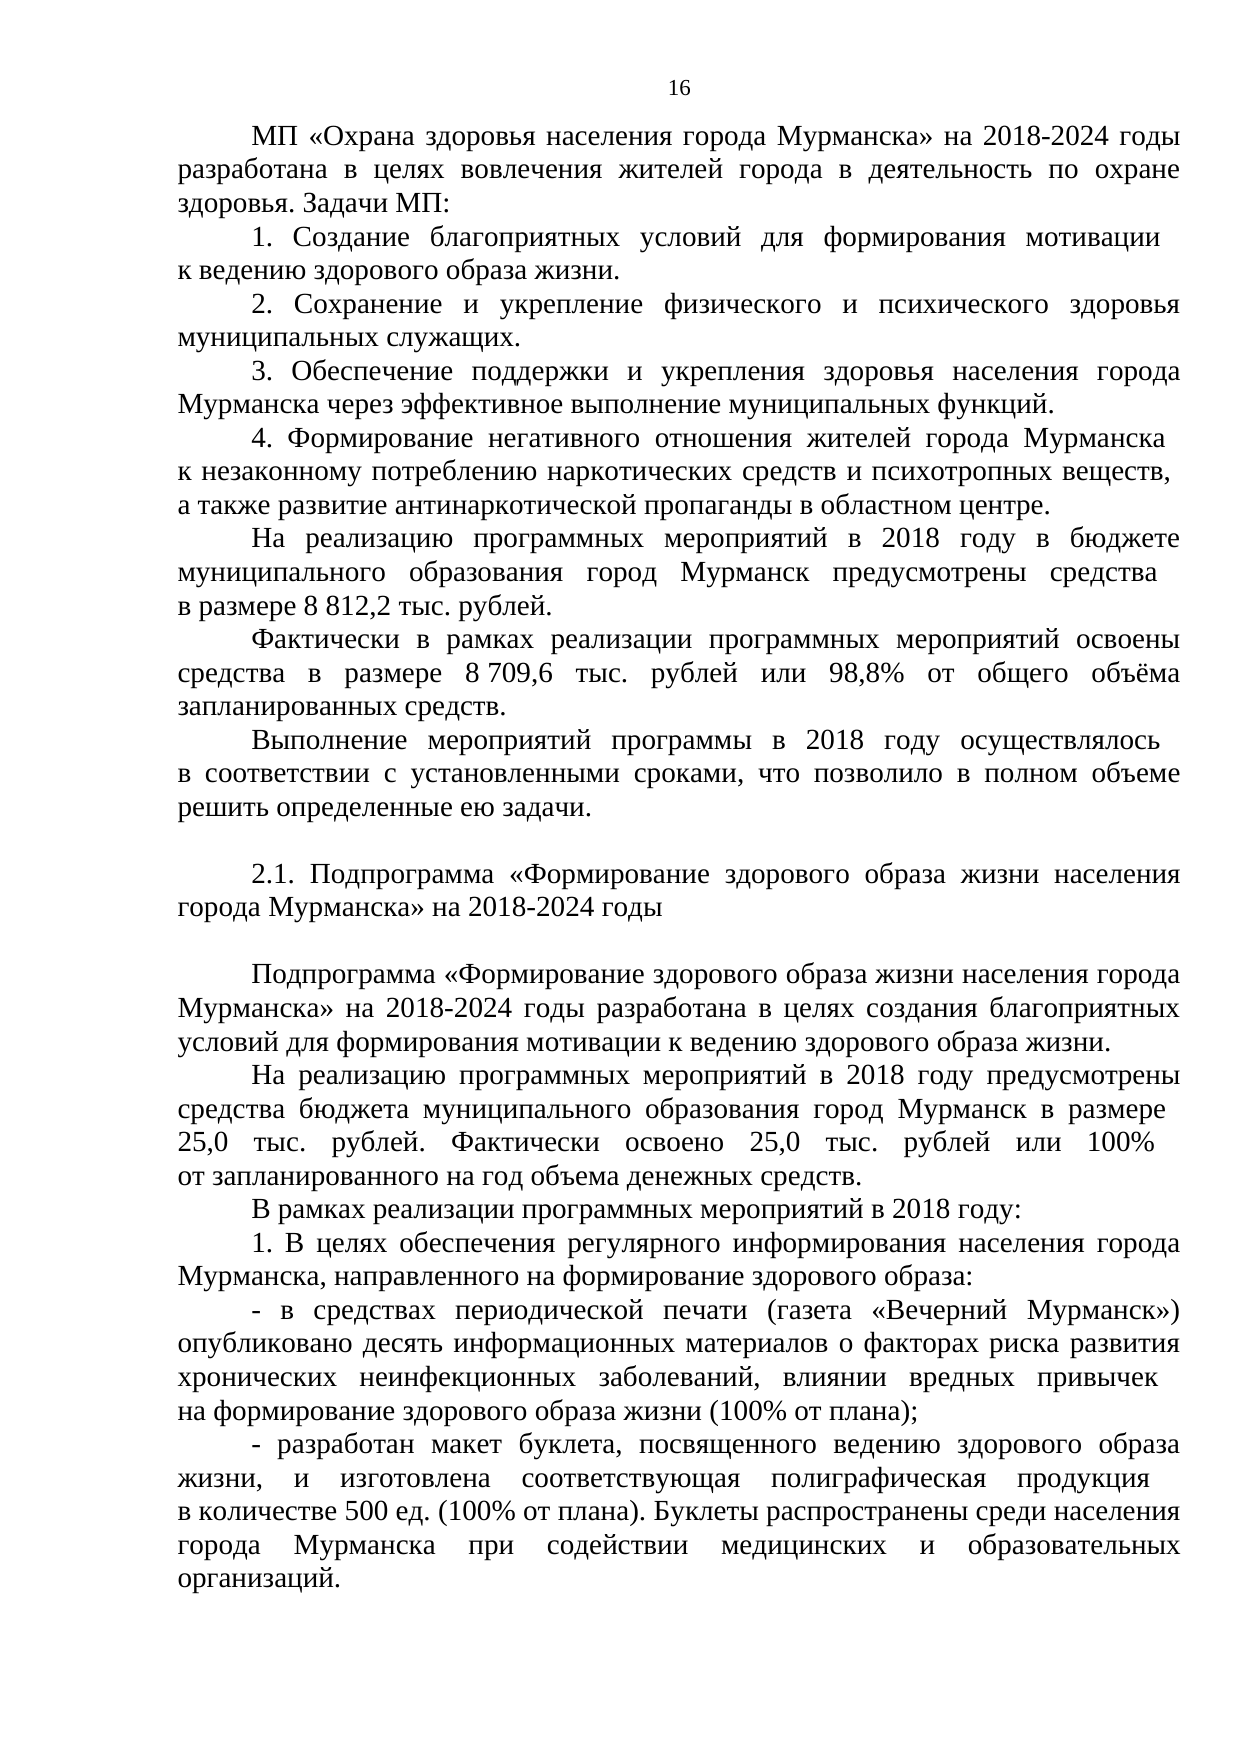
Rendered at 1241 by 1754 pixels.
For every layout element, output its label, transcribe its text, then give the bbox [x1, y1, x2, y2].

text 4. Формирование негативного отношения жителей города Мурманска к незаконному потреблению наркотических средств и психотропных веществ, а также развитие антинаркотической пропаганды в областном центре. [177, 420, 1181, 521]
text 1. В целях обеспечения регулярного информирования населения города Мурманска, направленного на формирование здорового образа: [177, 1225, 1181, 1292]
text Фактически в рамках реализации программных мероприятий освоены средства в размере 8 709,6 тыс. рублей или 98,8% от общего объёма запланированных средств. [177, 621, 1181, 722]
text Подпрограмма «Формирование здорового образа жизни населения города Мурманска» на 2018-2024 годы разработана в целях создания благоприятных условий для формирования мотивации к ведению здорового образа жизни. [177, 957, 1181, 1057]
text На реализацию программных мероприятий в 2018 году предусмотрены средства бюджета муниципального образования город Мурманск в размере 25,0 тыс. рублей. Фактически освоено 25,0 тыс. рублей или 100% от запланированного на год объема денежных средств. [177, 1057, 1181, 1191]
text На реализацию программных мероприятий в 2018 году в бюджете муниципального образования город Мурманск предусмотрены средства в размере 8 812,2 тыс. рублей. [177, 521, 1181, 621]
text Выполнение мероприятий программы в 2018 году осуществлялось в соответствии с установленными сроками, что позволило в полном объеме решить определенные ею задачи. [177, 722, 1181, 822]
text 1. Создание благоприятных условий для формирования мотивации к ведению здорового образа жизни. [177, 219, 1181, 286]
text - разработан макет буклета, посвященного ведению здорового образа жизни, и изготовлена соответствующая полиграфическая продукция в количестве 500 ед. (100% от плана). Буклеты распространены среди населения города Мурманска при содействии медицинских и образовательных организаций. [177, 1426, 1181, 1594]
text 3. Обеспечение поддержки и укрепления здоровья населения города Мурманска через эффективное выполнение муниципальных функций. [177, 353, 1181, 420]
text МП «Охрана здоровья населения города Мурманска» на 2018-2024 годы разработана в целях вовлечения жителей города в деятельность по охране здоровья. Задачи МП: [177, 118, 1181, 219]
text - в средствах периодической печати (газета «Вечерний Мурманск») опубликовано десять информационных материалов о факторах риска развития хронических неинфекционных заболеваний, влиянии вредных привычек на формирование здорового образа жизни (100% от плана); [177, 1292, 1181, 1426]
text 2.1. Подпрограмма «Формирование здорового образа жизни населения города Мурманска» на 2018-2024 годы [177, 856, 1181, 923]
text В рамках реализации программных мероприятий в 2018 году: [177, 1191, 1181, 1225]
text 2. Сохранение и укрепление физического и психического здоровья муниципальных служащих. [177, 286, 1181, 353]
